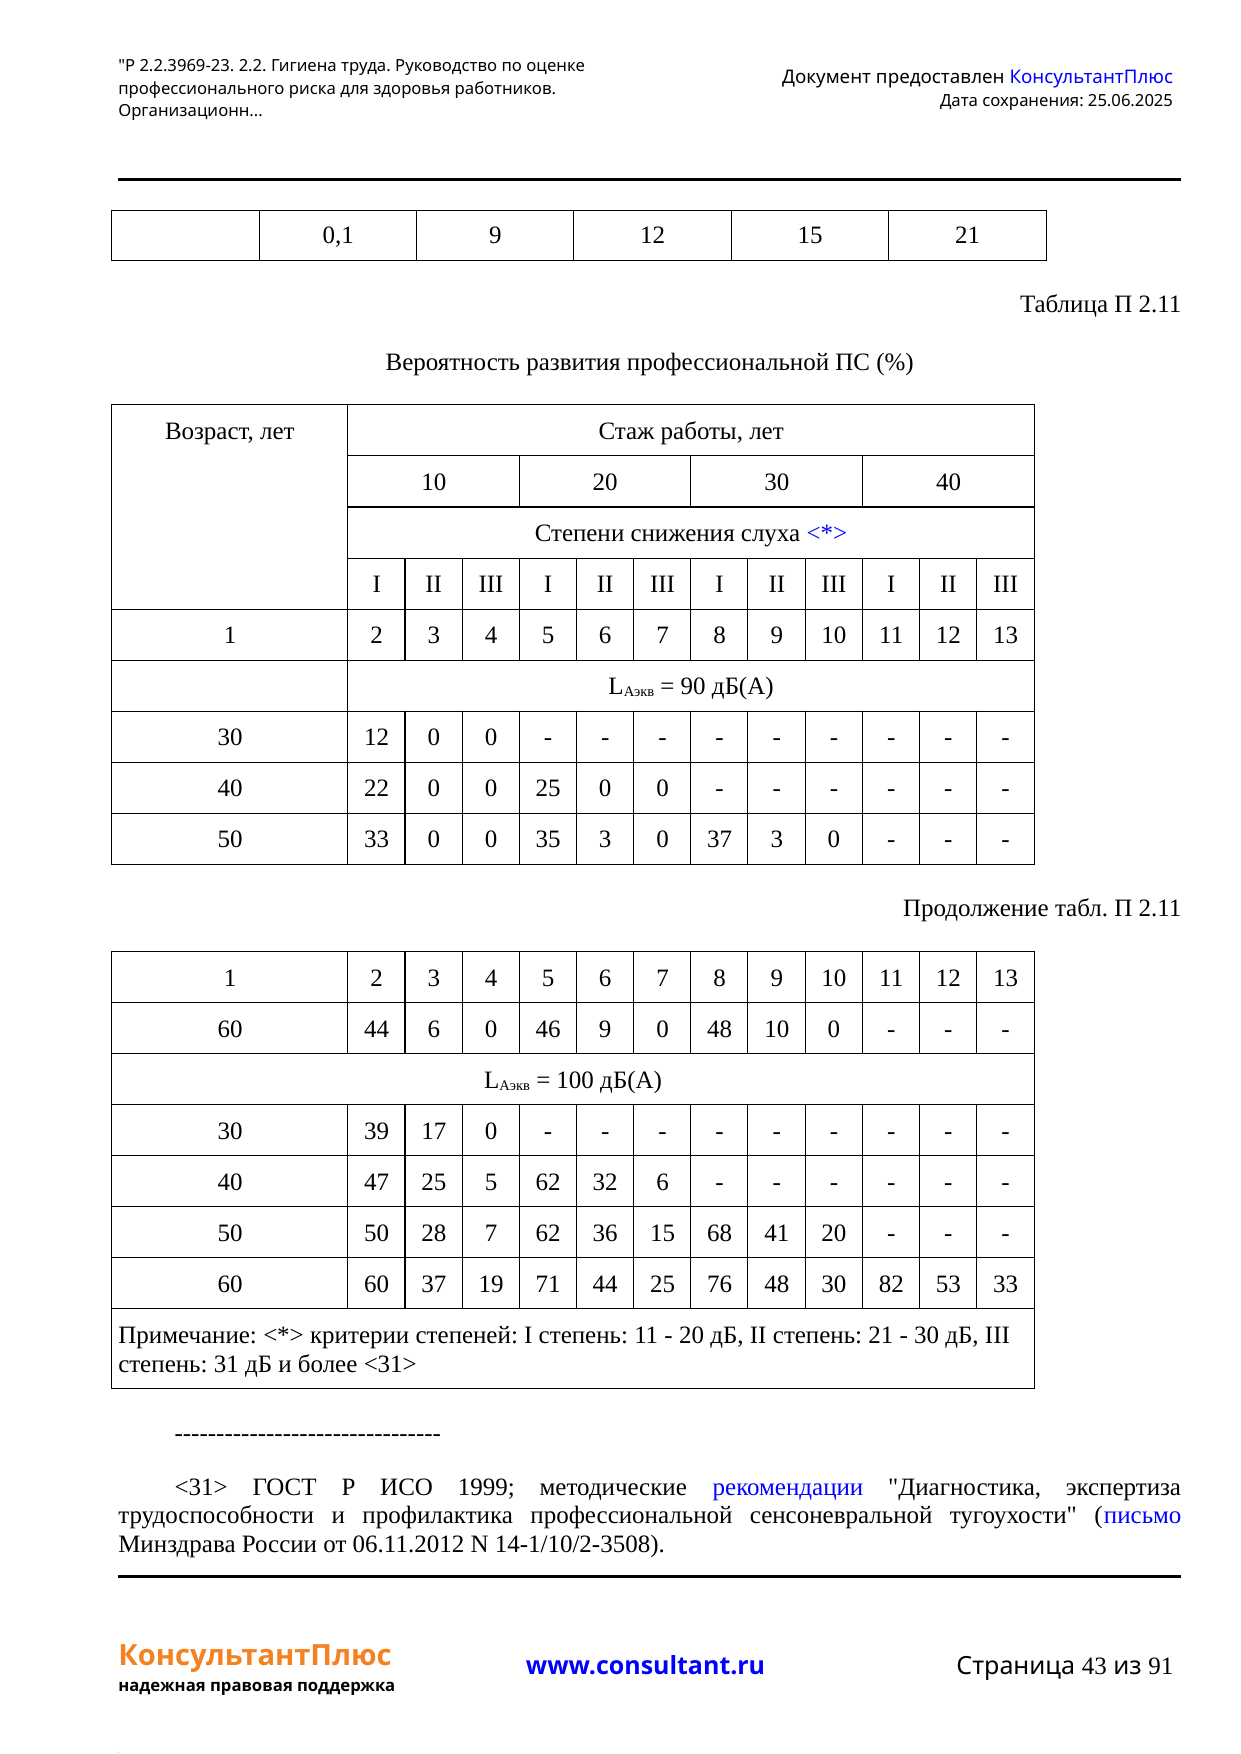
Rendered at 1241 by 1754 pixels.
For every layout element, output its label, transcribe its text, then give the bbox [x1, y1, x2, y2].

table_cell - [920, 712, 976, 762]
table_cell 44 [577, 1258, 633, 1308]
table_cell 0 [463, 1105, 519, 1155]
table_cell - [577, 712, 633, 762]
table_cell 46 [520, 1003, 576, 1053]
table_cell 7 [634, 610, 690, 659]
table_cell - [748, 1105, 805, 1155]
table_cell 0 [806, 814, 862, 864]
table_cell 28 [406, 1207, 462, 1257]
text -------------------------------- [118, 1418, 1181, 1447]
table_cell 10 [748, 1003, 805, 1053]
table_cell 12 [574, 211, 731, 259]
table_cell - [920, 1207, 976, 1257]
table_cell II [748, 559, 805, 608]
table_cell 40 [112, 763, 347, 813]
table_cell 15 [634, 1207, 690, 1257]
table_cell 48 [748, 1258, 805, 1308]
table_cell 37 [406, 1258, 462, 1308]
table_cell - [634, 712, 690, 762]
text Вероятность развития профессиональной ПС (%) [118, 347, 1181, 376]
table_cell [112, 661, 347, 711]
table_cell - [977, 1156, 1034, 1206]
table_cell 4 [463, 610, 519, 659]
table_cell 68 [691, 1207, 747, 1257]
table_cell 7 [463, 1207, 519, 1257]
table_cell 25 [406, 1156, 462, 1206]
table_cell 76 [691, 1258, 747, 1308]
table_cell III [806, 559, 862, 608]
table_cell 0 [463, 814, 519, 864]
table_cell II [577, 559, 633, 608]
table_cell - [977, 1105, 1034, 1155]
table_cell 9 [577, 1003, 633, 1053]
table_cell 62 [520, 1207, 576, 1257]
table_cell - [520, 1105, 576, 1155]
table_cell 33 [977, 1258, 1034, 1308]
table_cell 41 [748, 1207, 805, 1257]
table_cell 0 [463, 1003, 519, 1053]
text <31> ГОСТ Р ИСО 1999; методические рекомендации "Диагностика, экспертиза трудоспособности и профилактика профессиональной сенсоневральной тугоухости" (письмо Минздрава России от 06.11.2012 N 14-1/10/2-3508). [118, 1472, 1181, 1558]
table_cell 21 [889, 211, 1046, 259]
table_header 1 [112, 952, 347, 1002]
table_header 13 [977, 952, 1034, 1002]
table_cell 6 [577, 610, 633, 659]
table_cell 30 [112, 1105, 347, 1155]
table_cell 82 [863, 1258, 919, 1308]
table_cell 35 [520, 814, 576, 864]
table_cell 0 [577, 763, 633, 813]
table_cell - [520, 712, 576, 762]
table_header Стаж работы, лет [348, 405, 1034, 455]
table_cell - [863, 1003, 919, 1053]
table_cell 50 [112, 1207, 347, 1257]
table_cell [112, 211, 259, 259]
table_cell 10 [806, 610, 862, 659]
table_cell 3 [406, 610, 462, 659]
table_cell 25 [520, 763, 576, 813]
table_cell I [691, 559, 747, 608]
table_cell 9 [417, 211, 573, 259]
table_cell 12 [348, 712, 404, 762]
table_cell 30 [112, 712, 347, 762]
table_cell - [977, 814, 1034, 864]
table_cell II [920, 559, 976, 608]
table_header 10 [806, 952, 862, 1002]
table_cell - [977, 1207, 1034, 1257]
table_cell - [806, 763, 862, 813]
table_cell - [920, 1105, 976, 1155]
table_header 6 [577, 952, 633, 1002]
table_cell 0 [634, 814, 690, 864]
table_cell - [863, 763, 919, 813]
table_header 7 [634, 952, 690, 1002]
table_cell 13 [977, 610, 1034, 659]
table_cell 0 [406, 712, 462, 762]
table_cell 17 [406, 1105, 462, 1155]
table_cell - [863, 1207, 919, 1257]
table_cell 22 [348, 763, 404, 813]
table_cell 62 [520, 1156, 576, 1206]
table_cell III [977, 559, 1034, 608]
table_cell 6 [406, 1003, 462, 1053]
table_cell 1 [112, 610, 347, 659]
table_cell Примечание: <*> критерии степеней: I степень: 11 - 20 дБ, II степень: 21 - 30 дБ, III степень: 31 дБ и более <31> [112, 1309, 1034, 1388]
text Продолжение табл. П 2.11 [118, 893, 1181, 922]
table_cell 25 [634, 1258, 690, 1308]
table_cell 15 [732, 211, 888, 259]
table_header 8 [691, 952, 747, 1002]
table_cell 0 [406, 763, 462, 813]
table_cell - [634, 1105, 690, 1155]
table_cell 12 [920, 610, 976, 659]
table_cell - [920, 1156, 976, 1206]
table_cell 39 [348, 1105, 404, 1155]
table_cell 36 [577, 1207, 633, 1257]
table_cell - [806, 712, 862, 762]
table_cell 0 [406, 814, 462, 864]
table_cell - [691, 1105, 747, 1155]
table_cell III [634, 559, 690, 608]
table_header Возраст, лет [112, 405, 347, 608]
table_cell 0 [634, 1003, 690, 1053]
table_cell 11 [863, 610, 919, 659]
table_cell I [348, 559, 404, 608]
table_cell 30 [806, 1258, 862, 1308]
table_header 4 [463, 952, 519, 1002]
table_cell 40 [863, 456, 1034, 506]
table_cell 33 [348, 814, 404, 864]
table_cell 60 [112, 1258, 347, 1308]
table_cell - [977, 712, 1034, 762]
table_cell III [463, 559, 519, 608]
table_cell - [977, 1003, 1034, 1053]
table_cell LAэкв = 100 дБ(А) [112, 1054, 1034, 1104]
table_cell 3 [577, 814, 633, 864]
table_cell - [748, 1156, 805, 1206]
text Таблица П 2.11 [118, 289, 1181, 318]
table_cell - [748, 763, 805, 813]
table_cell 60 [112, 1003, 347, 1053]
table_cell - [920, 763, 976, 813]
table_header 11 [863, 952, 919, 1002]
table_header 12 [920, 952, 976, 1002]
table_cell 60 [348, 1258, 404, 1308]
table_header 9 [748, 952, 805, 1002]
table_cell 8 [691, 610, 747, 659]
table_cell - [920, 814, 976, 864]
table_cell 53 [920, 1258, 976, 1308]
table_cell 0 [463, 763, 519, 813]
table_header 5 [520, 952, 576, 1002]
table_cell 5 [463, 1156, 519, 1206]
table_cell - [863, 814, 919, 864]
table_cell 50 [348, 1207, 404, 1257]
table_cell 5 [520, 610, 576, 659]
table_cell 71 [520, 1258, 576, 1308]
table_cell - [691, 763, 747, 813]
table_cell LAэкв = 90 дБ(А) [348, 661, 1034, 711]
table_cell - [977, 763, 1034, 813]
table_cell - [748, 712, 805, 762]
table_cell 20 [806, 1207, 862, 1257]
table_cell 48 [691, 1003, 747, 1053]
table_cell I [863, 559, 919, 608]
table_cell 0 [634, 763, 690, 813]
table_cell 0,1 [260, 211, 416, 259]
table_cell 50 [112, 814, 347, 864]
table_cell 20 [520, 456, 690, 506]
table_cell - [806, 1156, 862, 1206]
table_cell - [863, 1105, 919, 1155]
table_cell 0 [463, 712, 519, 762]
table_header 3 [406, 952, 462, 1002]
table_cell Степени снижения слуха <*> [348, 508, 1034, 557]
table_cell - [577, 1105, 633, 1155]
table_cell II [406, 559, 462, 608]
table_cell - [863, 712, 919, 762]
table_cell - [863, 1156, 919, 1206]
table_cell I [520, 559, 576, 608]
table_cell 19 [463, 1258, 519, 1308]
table_cell 37 [691, 814, 747, 864]
table_cell 32 [577, 1156, 633, 1206]
table_header 2 [348, 952, 404, 1002]
table_cell - [920, 1003, 976, 1053]
table_cell 3 [748, 814, 805, 864]
table_cell 0 [806, 1003, 862, 1053]
table_cell 40 [112, 1156, 347, 1206]
table_cell 2 [348, 610, 404, 659]
table_cell 44 [348, 1003, 404, 1053]
table_cell - [691, 1156, 747, 1206]
table_cell - [806, 1105, 862, 1155]
table_cell 10 [348, 456, 519, 506]
table_cell 6 [634, 1156, 690, 1206]
table_cell 30 [691, 456, 862, 506]
table_cell 47 [348, 1156, 404, 1206]
table_cell - [691, 712, 747, 762]
table_cell 9 [748, 610, 805, 659]
